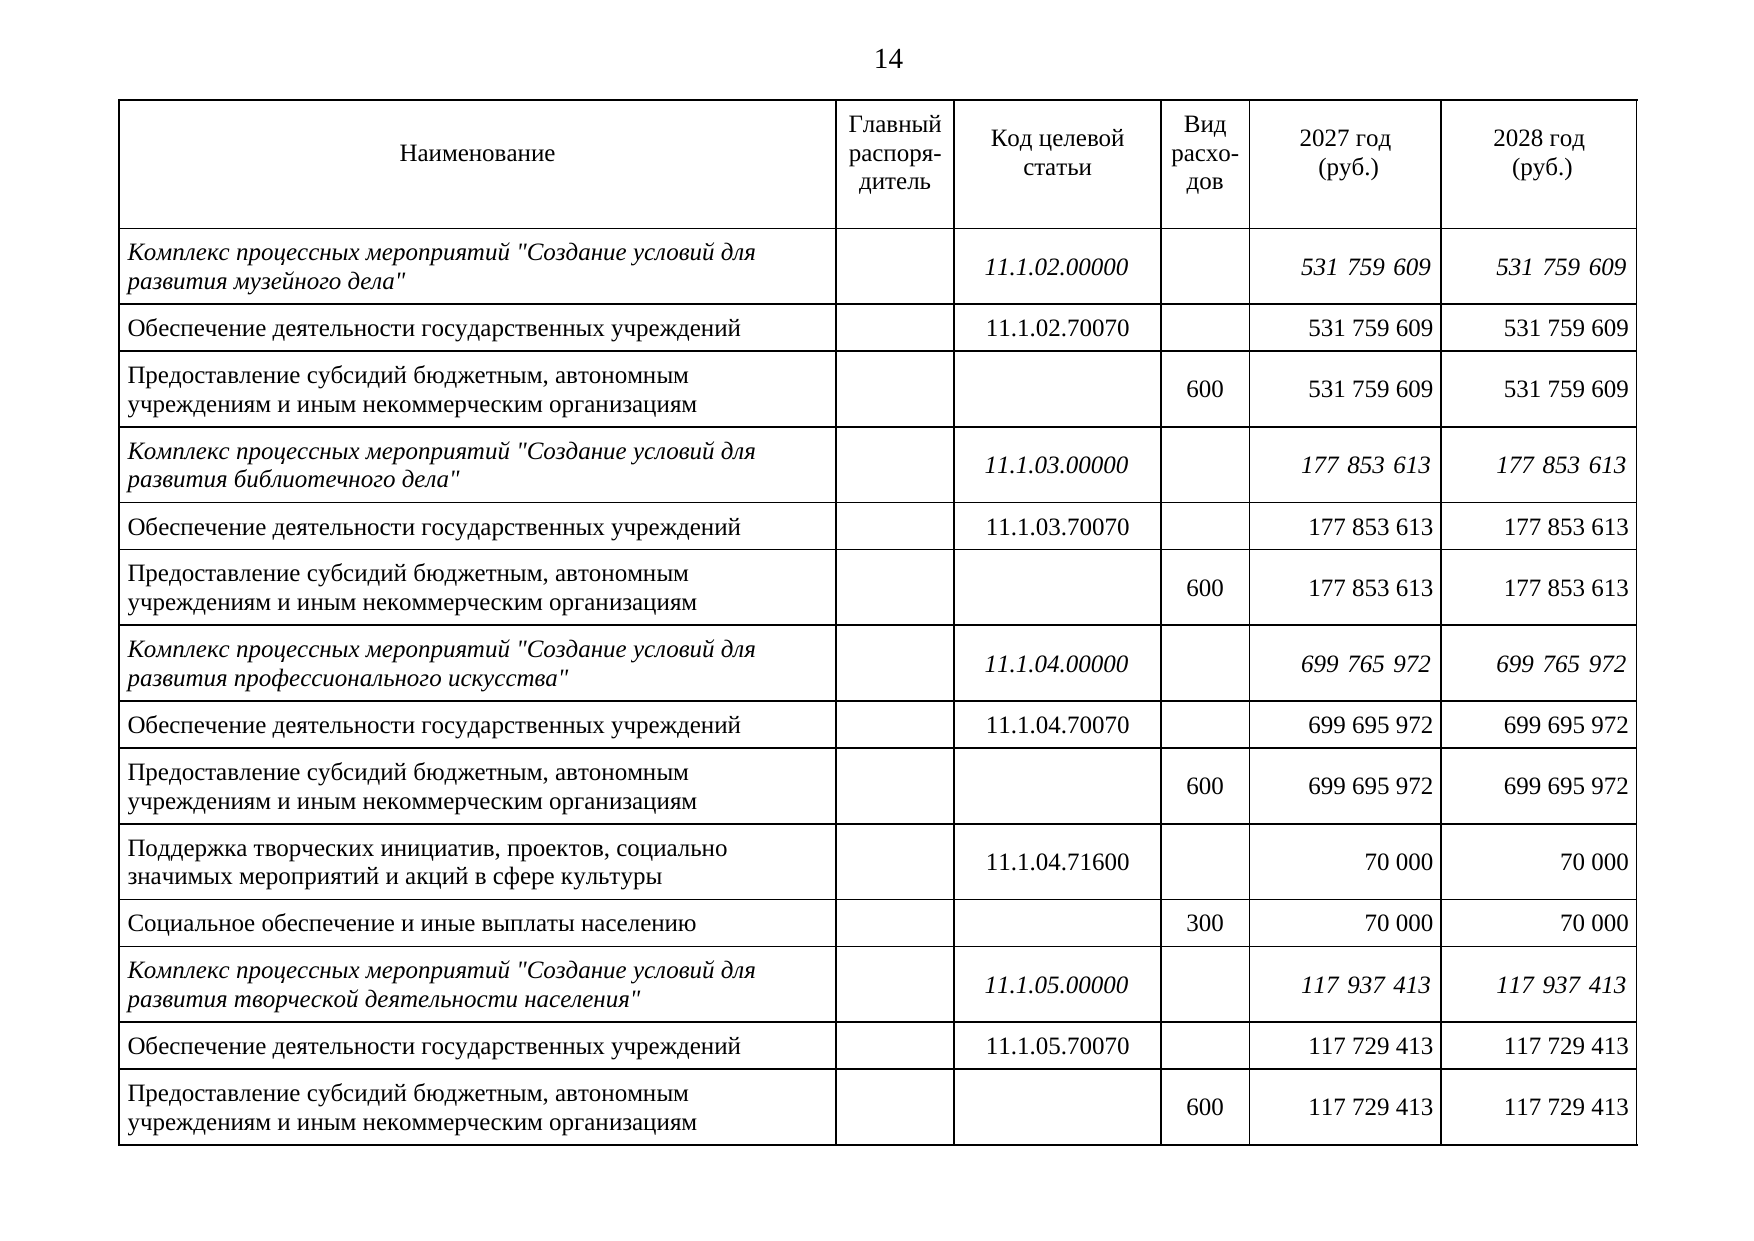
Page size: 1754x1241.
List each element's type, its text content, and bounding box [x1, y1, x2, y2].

table_cell 177 853 613 [1250, 428, 1440, 502]
table_cell [955, 550, 1160, 624]
table_cell 699 765 972 [1250, 626, 1440, 700]
table_cell [1162, 305, 1249, 350]
table_header Главный распоря-дитель [837, 101, 953, 227]
table_header Наименование [120, 101, 835, 227]
table_cell 117 937 413 [1442, 947, 1636, 1021]
table_cell [1162, 947, 1249, 1021]
table_cell 117 937 413 [1250, 947, 1440, 1021]
table_cell Поддержка творческих инициатив, проектов, социально значимых мероприятий и акций в сфере культуры [120, 825, 835, 898]
table_cell Обеспечение деятельности государственных учреждений [120, 503, 835, 549]
table_cell 70 000 [1250, 900, 1440, 946]
table_cell Предоставление субсидий бюджетным, автономным учреждениям и иным некоммерческим организациям [120, 550, 835, 624]
table_cell [1162, 702, 1249, 747]
table_cell 117 729 413 [1250, 1070, 1440, 1144]
table_cell 531 759 609 [1250, 229, 1440, 303]
table_cell 177 853 613 [1442, 503, 1636, 549]
table_cell [837, 1023, 953, 1068]
table_cell 600 [1162, 1070, 1249, 1144]
table_cell Обеспечение деятельности государственных учреждений [120, 305, 835, 350]
table_cell 699 695 972 [1250, 749, 1440, 823]
table_cell [955, 749, 1160, 823]
table_cell 70 000 [1442, 900, 1636, 946]
table_cell [1162, 428, 1249, 502]
table_cell 177 853 613 [1250, 503, 1440, 549]
table_header 2028 год (руб.) [1442, 101, 1636, 227]
table_header Код целевой статьи [955, 101, 1160, 227]
table_cell [837, 428, 953, 502]
table_cell 11.1.03.70070 [955, 503, 1160, 549]
table_cell 699 695 972 [1442, 702, 1636, 747]
table_cell [955, 352, 1160, 426]
table_cell [837, 947, 953, 1021]
table_cell 699 695 972 [1250, 702, 1440, 747]
table_cell 11.1.02.70070 [955, 305, 1160, 350]
table_cell 600 [1162, 550, 1249, 624]
table_cell 117 729 413 [1442, 1023, 1636, 1068]
table_cell 11.1.04.71600 [955, 825, 1160, 898]
table_cell [837, 825, 953, 898]
table_cell [1162, 825, 1249, 898]
table_cell 11.1.03.00000 [955, 428, 1160, 502]
table_cell [837, 626, 953, 700]
table_cell [837, 305, 953, 350]
table_cell 531 759 609 [1250, 305, 1440, 350]
table_cell 699 695 972 [1442, 749, 1636, 823]
table_cell 70 000 [1442, 825, 1636, 898]
table_cell [837, 550, 953, 624]
table_cell Предоставление субсидий бюджетным, автономным учреждениям и иным некоммерческим организациям [120, 1070, 835, 1144]
table_cell 70 000 [1250, 825, 1440, 898]
table_cell Предоставление субсидий бюджетным, автономным учреждениям и иным некоммерческим организациям [120, 352, 835, 426]
table_cell 600 [1162, 749, 1249, 823]
table_cell [955, 900, 1160, 946]
table_cell [837, 900, 953, 946]
table_cell 531 759 609 [1442, 305, 1636, 350]
table_cell 177 853 613 [1442, 550, 1636, 624]
table_cell 117 729 413 [1442, 1070, 1636, 1144]
table_cell [837, 229, 953, 303]
table_cell Социальное обеспечение и иные выплаты населению [120, 900, 835, 946]
table_cell [837, 702, 953, 747]
table_cell [837, 1070, 953, 1144]
table_cell 117 729 413 [1250, 1023, 1440, 1068]
table_cell 11.1.05.00000 [955, 947, 1160, 1021]
table_cell Комплекс процессных мероприятий "Создание условий для развития творческой деятельности населения" [120, 947, 835, 1021]
table_cell 177 853 613 [1250, 550, 1440, 624]
table_cell 600 [1162, 352, 1249, 426]
table_header Вид расхо- дов [1162, 101, 1249, 227]
table_cell 531 759 609 [1442, 352, 1636, 426]
table_cell 300 [1162, 900, 1249, 946]
table_cell [955, 1070, 1160, 1144]
table_header 2027 год (руб.) [1250, 101, 1440, 227]
table_cell [1162, 1023, 1249, 1068]
table_cell 11.1.05.70070 [955, 1023, 1160, 1068]
table_cell Комплекс процессных мероприятий "Создание условий для развития музейного дела" [120, 229, 835, 303]
table_cell 699 765 972 [1442, 626, 1636, 700]
table_cell 11.1.02.00000 [955, 229, 1160, 303]
table_cell 531 759 609 [1442, 229, 1636, 303]
table_cell [1162, 229, 1249, 303]
table_cell [1162, 503, 1249, 549]
table_cell Обеспечение деятельности государственных учреждений [120, 702, 835, 747]
table_cell 531 759 609 [1250, 352, 1440, 426]
table_cell Обеспечение деятельности государственных учреждений [120, 1023, 835, 1068]
table_cell 177 853 613 [1442, 428, 1636, 502]
table_cell 11.1.04.00000 [955, 626, 1160, 700]
table_cell [837, 749, 953, 823]
table_cell Предоставление субсидий бюджетным, автономным учреждениям и иным некоммерческим организациям [120, 749, 835, 823]
table_cell [837, 503, 953, 549]
table_cell Комплекс процессных мероприятий "Создание условий для развития библиотечного дела" [120, 428, 835, 502]
table_cell Комплекс процессных мероприятий "Создание условий для развития профессионального искусства" [120, 626, 835, 700]
table_cell [1162, 626, 1249, 700]
table_cell 11.1.04.70070 [955, 702, 1160, 747]
table_cell [837, 352, 953, 426]
